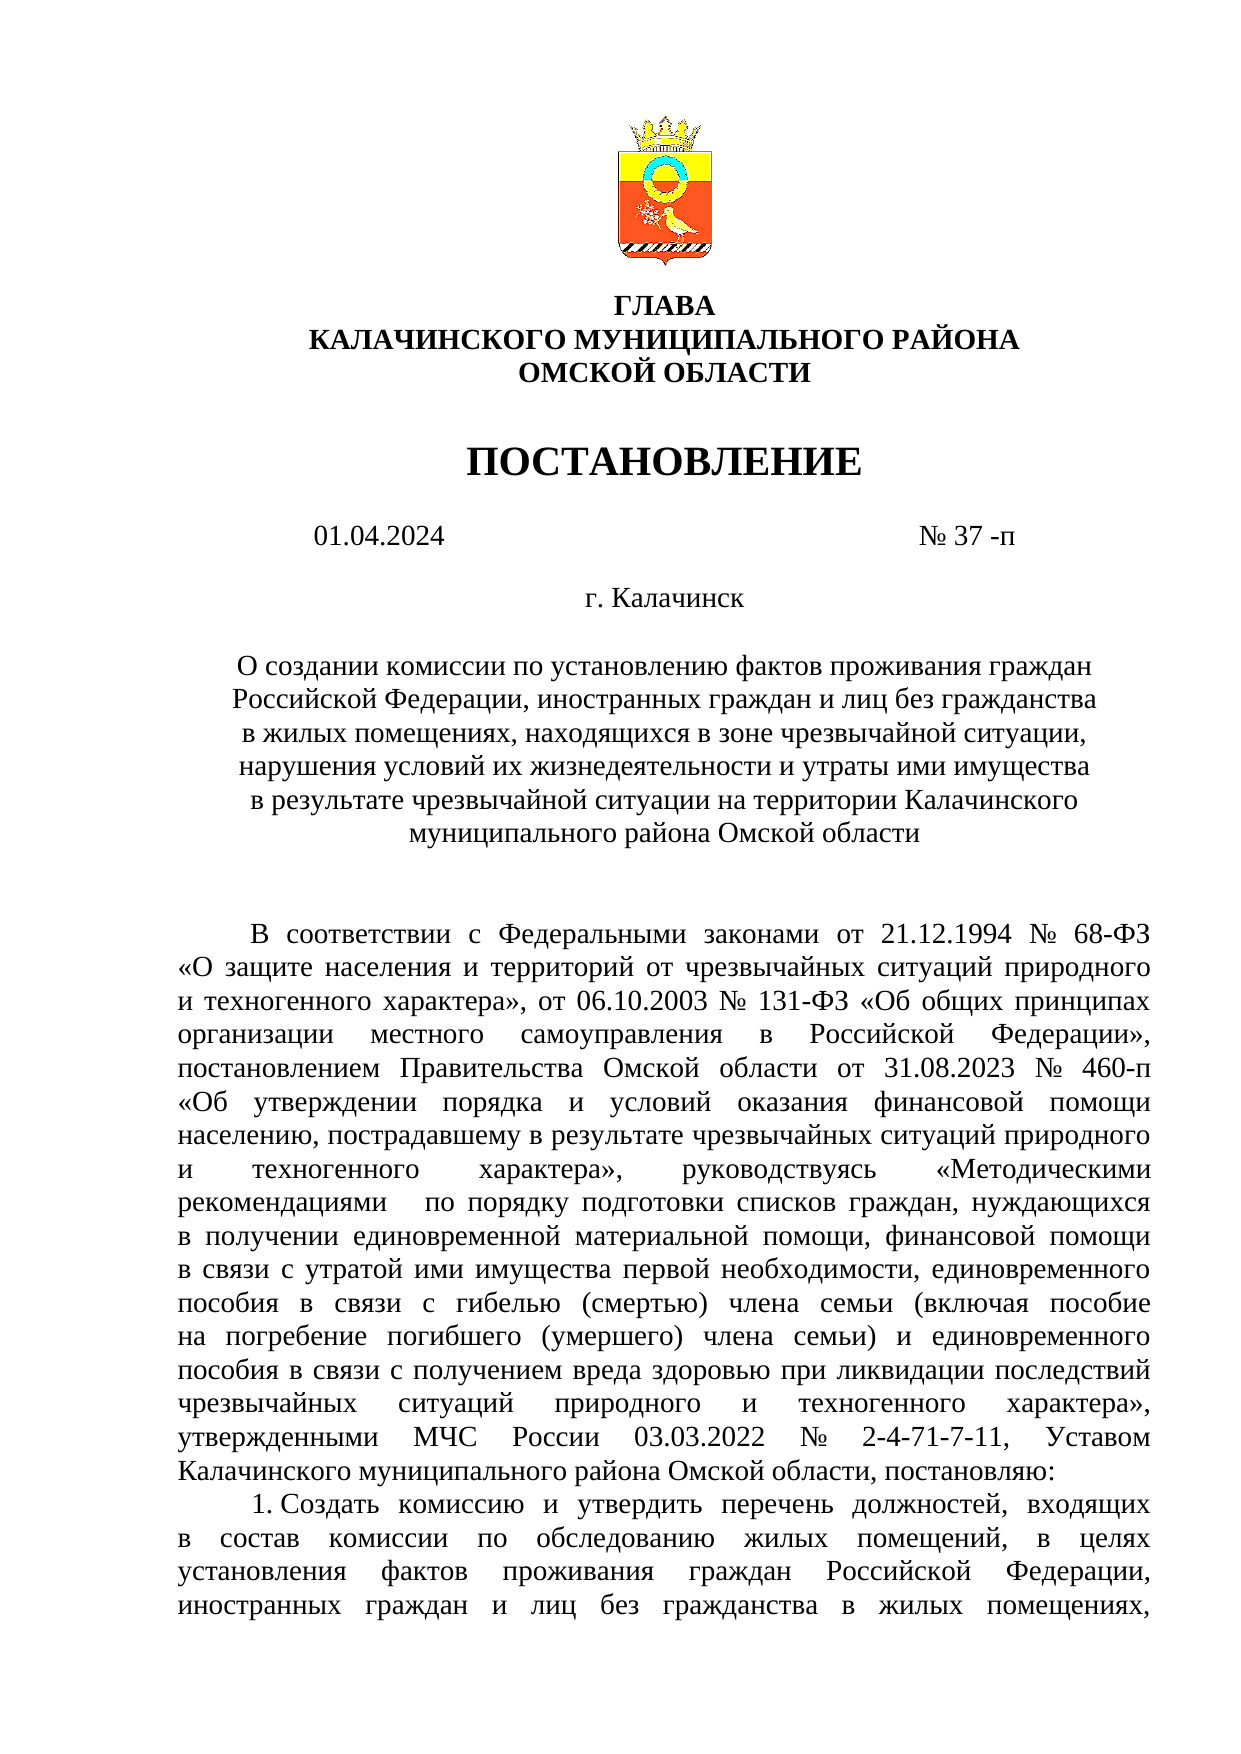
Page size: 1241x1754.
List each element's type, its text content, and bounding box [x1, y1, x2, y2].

text В соответствии с Федеральными законами от № 68-ФЗ «О защите населения и территорий от чрезвычайных ситуаций природного и техногенного характера», от № 131-ФЗ «Об общих принципах организации местного самоуправления в Российской Федерации», постановлением Правительства Омской области от № 460-п «Об утверждении порядка и условий оказания финансовой помощи населению, пострадавшему в результате чрезвычайных ситуаций природного и техногенного характера», руководствуясь «Методическими рекомендациями по порядку подготовки списков граждан, нуждающихся в получении единовременной материальной помощи, финансовой помощи в связи с утратой ими имущества первой необходимости, единовременного пособия в связи с гибелью (смертью) члена семьи (включая пособие на погребение погибшего (умершего) члена семьи) и единовременного пособия в связи с получением вреда здоровью при ликвидации последствий чрезвычайных ситуаций природного и техногенного характера», утвержденными МЧС России № 2-4-71-7-11, Уставом Калачинского муниципального района Омской области, постановляю: [177, 916, 1152, 1486]
text КАЛАЧИНСКОГО МУНИЦИПАЛЬНОГО РАЙОНА [177, 322, 1152, 355]
text в жилых помещениях, находящихся в зоне чрезвычайной ситуации, [177, 715, 1152, 748]
text 01.04.2024 № 37 -п [177, 518, 1152, 552]
text ПОСТАНОВЛЕНИЕ [177, 437, 1152, 485]
text нарушения условий их жизнедеятельности и утраты ими имущества [177, 748, 1152, 782]
picture [618, 116, 712, 266]
text ОМСКОЙ ОБЛАСТИ [177, 355, 1152, 389]
text г. Калачинск [177, 581, 1152, 614]
text в результате чрезвычайной ситуации на территории Калачинского муниципального района Омской области [177, 782, 1152, 849]
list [177, 1486, 1152, 1620]
text ГЛАВА [177, 288, 1152, 322]
text О создании комиссии по установлению фактов проживания граждан Российской Федерации, иностранных граждан и лиц без гражданства [177, 648, 1152, 715]
